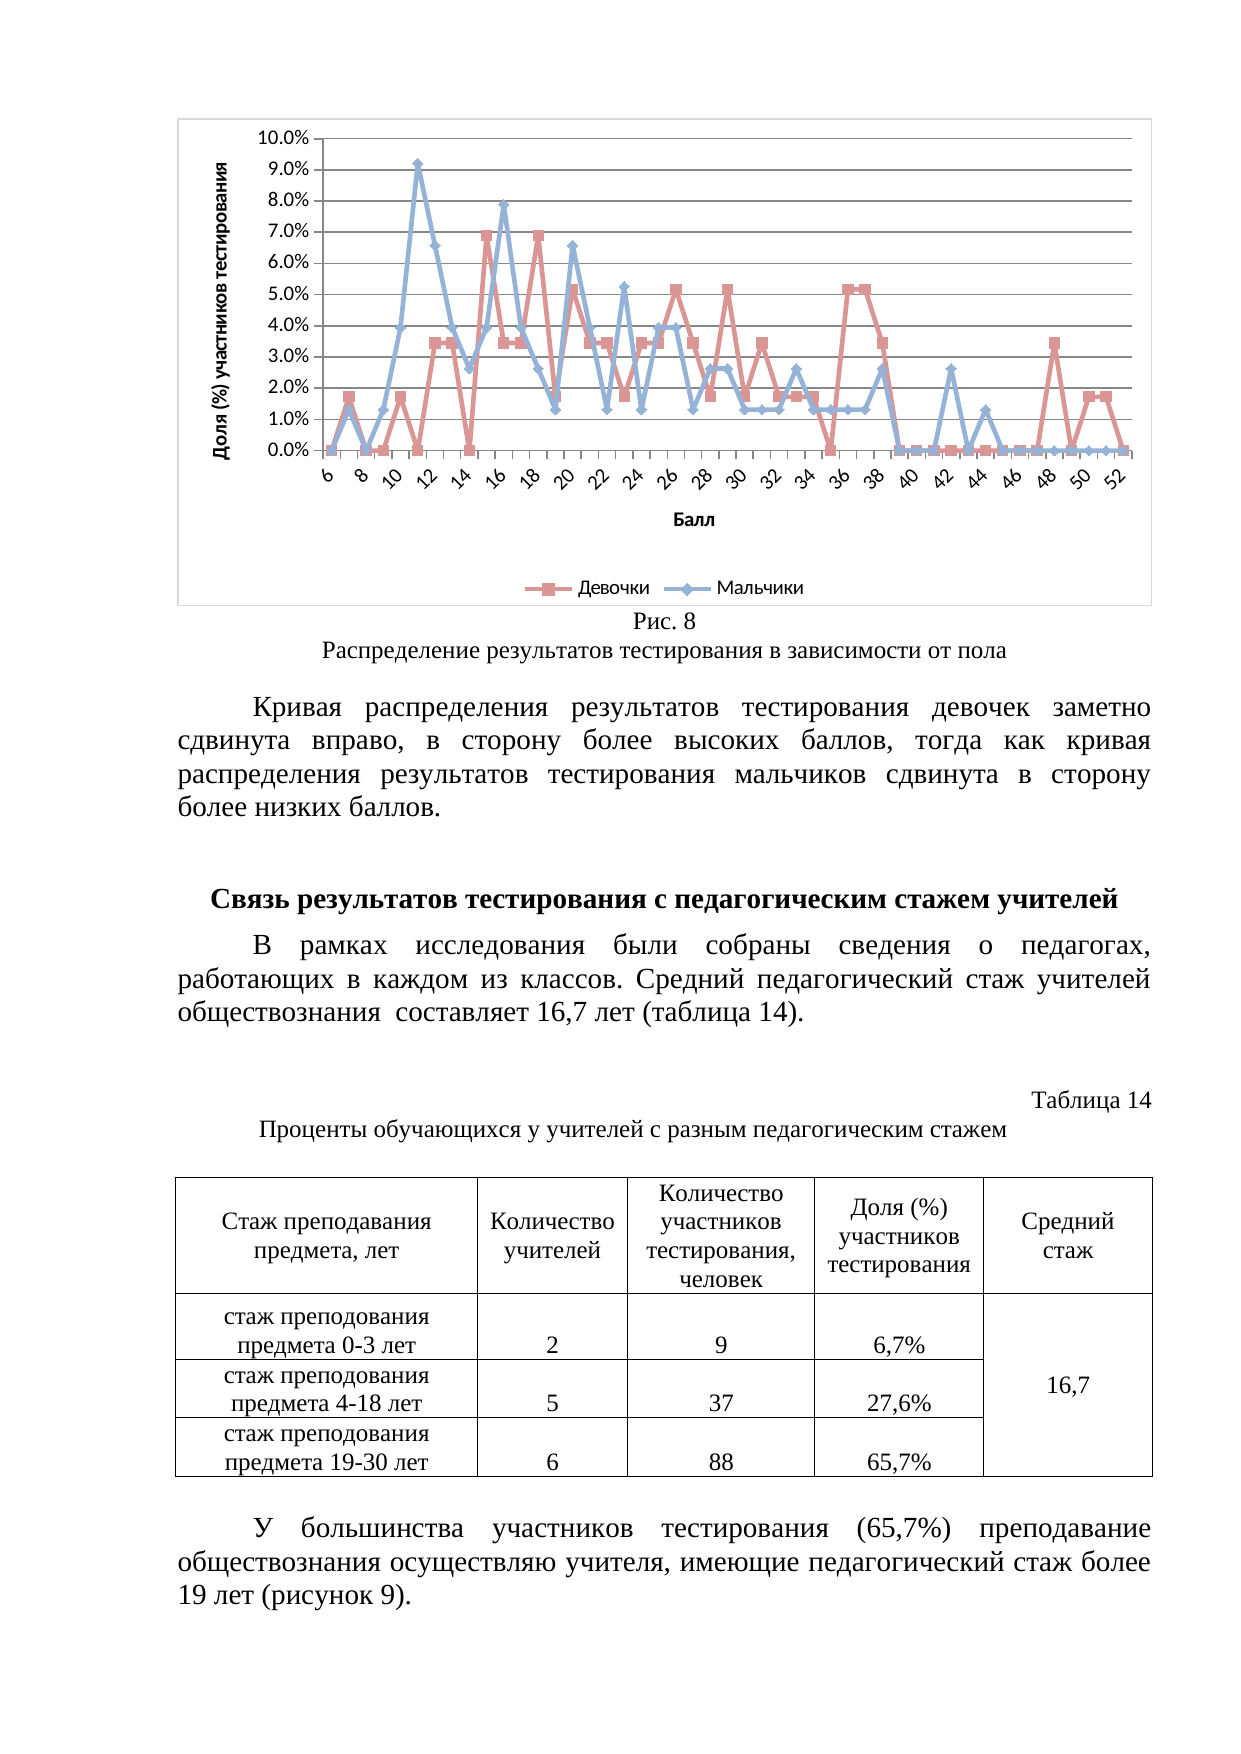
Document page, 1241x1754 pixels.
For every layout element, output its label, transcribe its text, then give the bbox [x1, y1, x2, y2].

table_header Количество участников тестирования, человек [628, 1178, 814, 1293]
table_cell стаж преподования предмета 0-3 лет [176, 1294, 477, 1359]
text У большинства участников тестирования (65,7%) преподавание обществознания осуществляю учителя, имеющие педагогический стаж более 19 лет (рисунок 9). [177, 1510, 1152, 1611]
table_cell стаж преподования предмета 19-30 лет [176, 1418, 477, 1476]
table_cell 88 [628, 1418, 814, 1476]
table_cell 27,6% [815, 1360, 983, 1417]
table_header Доля (%) участников тестирования [815, 1178, 983, 1293]
table_cell 9 [628, 1294, 814, 1359]
table_cell 6,7% [815, 1294, 983, 1359]
text Связь результатов тестирования с педагогическим стажем учителей [177, 881, 1152, 915]
table_cell 2 [478, 1294, 627, 1359]
text В рамках исследования были собраны сведения о педагогах, работающих в каждом из классов. Средний педагогический стаж учителей обществознания составляет 16,7 лет (таблица 14). [177, 927, 1152, 1028]
text Таблица 14 [177, 1086, 1152, 1114]
text Распределение результатов тестирования в зависимости от пола [177, 635, 1152, 664]
table_cell 16,7 [984, 1294, 1152, 1476]
table_cell стаж преподования предмета 4-18 лет [176, 1360, 477, 1417]
table_cell 6 [478, 1418, 627, 1476]
text Кривая распределения результатов тестирования девочек заметно сдвинута вправо, в сторону более высоких баллов, тогда как кривая распределения результатов тестирования мальчиков сдвинута в сторону более низких баллов. [177, 689, 1152, 823]
table_header Средний стаж [984, 1178, 1152, 1293]
table_cell 65,7% [815, 1418, 983, 1476]
text Рис. 8 [177, 606, 1152, 635]
table_cell 5 [478, 1360, 627, 1417]
text Проценты обучающихся у учителей с разным педагогическим стажем [177, 1114, 1152, 1143]
table_header Количество учителей [478, 1178, 627, 1293]
table_header Стаж преподавания предмета, лет [176, 1178, 477, 1293]
table_cell 37 [628, 1360, 814, 1417]
